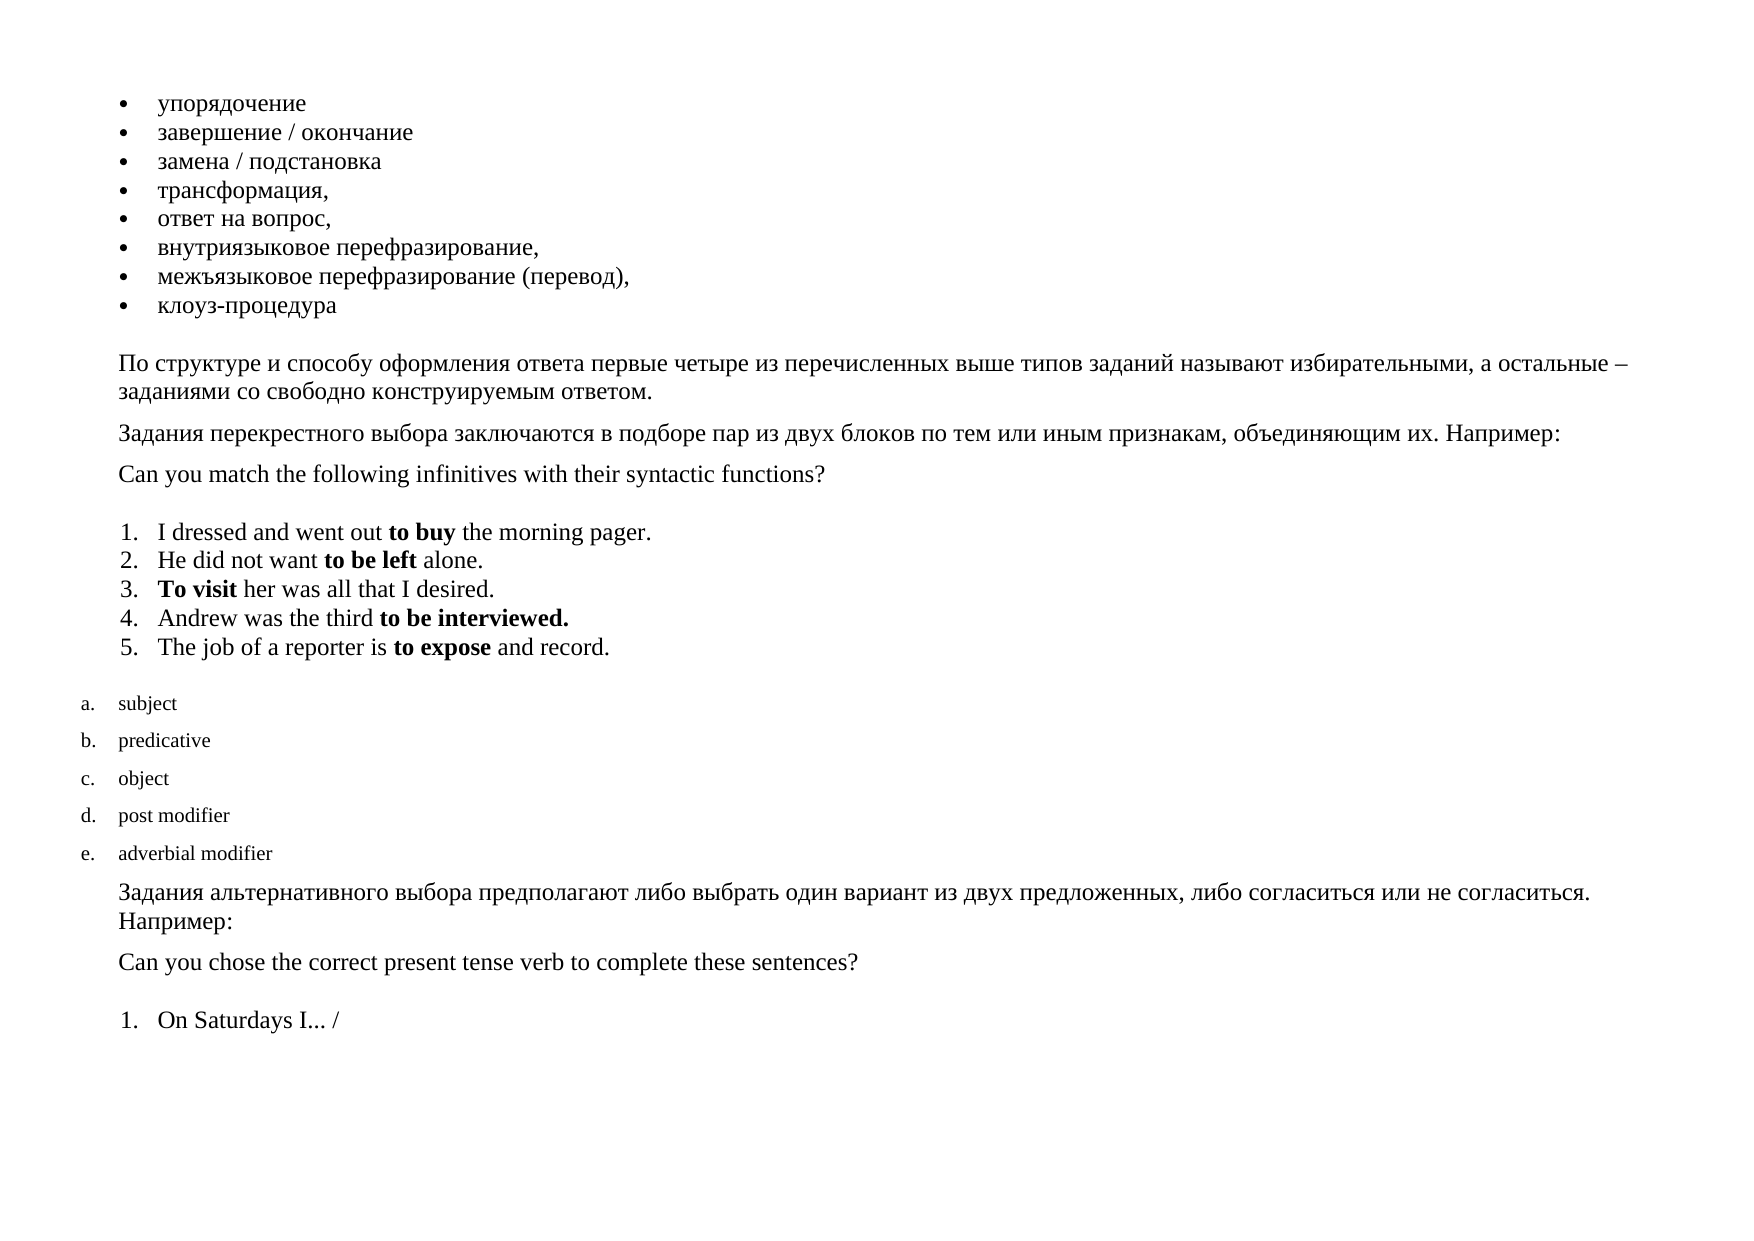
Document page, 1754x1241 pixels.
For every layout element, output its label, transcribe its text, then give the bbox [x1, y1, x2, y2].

text Задания альтернативного выбора предполагают либо выбрать один вариант из двух предложенных, либо согласиться или не согласиться. Например: [118, 877, 1636, 935]
text Can you chose the correct present tense verb to complete these sentences? [118, 947, 1636, 976]
list To visit her was all that I desired. [120, 574, 1636, 603]
list завершение / окончание [120, 117, 1636, 146]
text По структуре и способу оформления ответа первые четыре из перечисленных выше типов заданий называют избирательными, а остальные – заданиями со свободно конструируемым ответом. [118, 348, 1636, 405]
list внутриязыковое перефразирование, [120, 232, 1636, 261]
list The job of a reporter is to expose and record. [120, 632, 1636, 661]
list I dressed and went out to buy the morning pager. [120, 517, 1636, 546]
list subject [81, 690, 1636, 715]
list клоуз-процедура [120, 290, 1636, 318]
text Задания перекрестного выбора заключаются в подборе пар из двух блоков по тем или иным признакам, объединяющим их. Например: [118, 418, 1636, 446]
list On Saturdays I... / [120, 1005, 1636, 1034]
list межъязыковое перефразирование (перевод), [120, 261, 1636, 290]
list упорядочение [120, 88, 1636, 117]
list adverbial modifier [81, 840, 1636, 865]
list Andrew was the third to be interviewed. [120, 603, 1636, 632]
list замена / подстановка [120, 146, 1636, 175]
list predicative [81, 727, 1636, 752]
list object [81, 765, 1636, 790]
text Can you match the following infinitives with their syntactic functions? [118, 459, 1636, 488]
list ответ на вопрос, [120, 203, 1636, 232]
list He did not want to be left alone. [120, 546, 1636, 574]
list post modifier [81, 802, 1636, 827]
list трансформация, [120, 175, 1636, 203]
